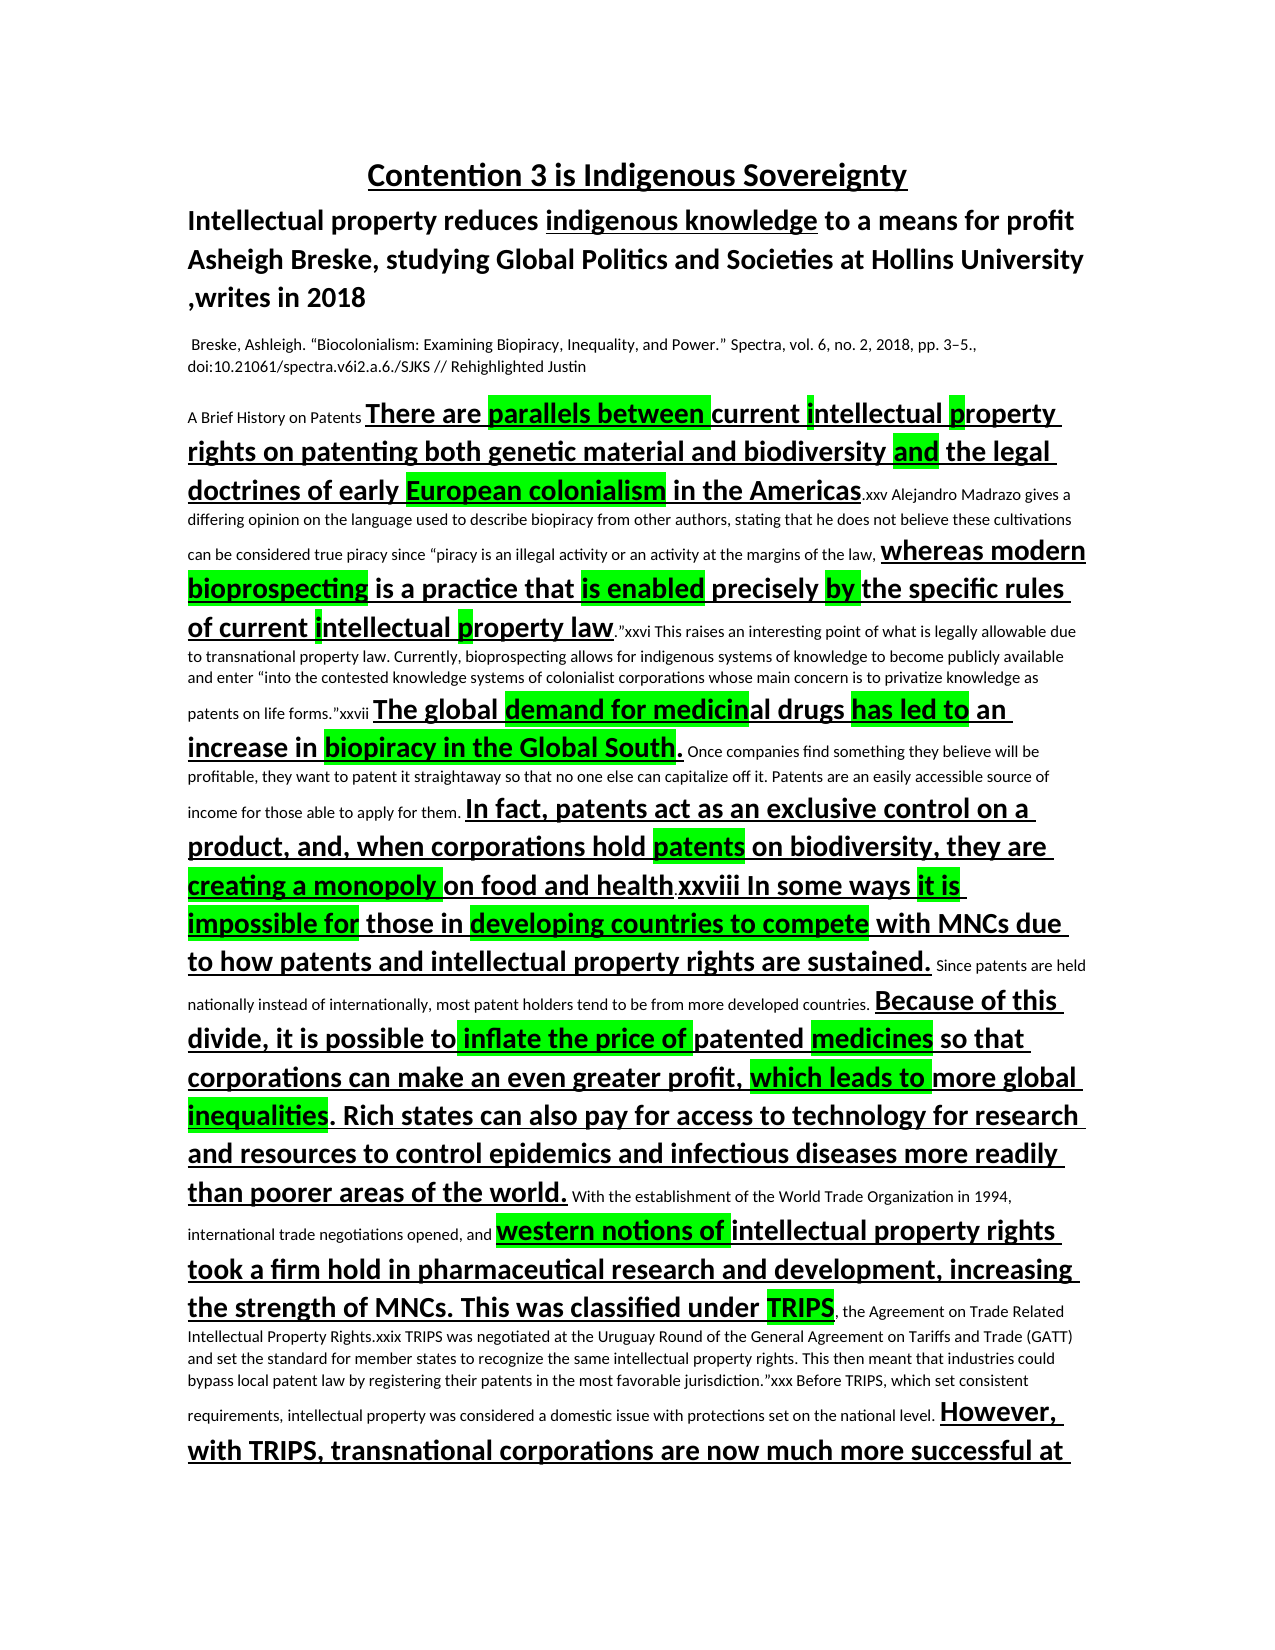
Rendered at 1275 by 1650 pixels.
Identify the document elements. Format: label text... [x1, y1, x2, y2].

text Breske, Ashleigh. “Biocolonialism: Examining Biopiracy, Inequality, and Power.” Spectra, vol. 6, no. 2, 2018, pp. 3–5., doi:10.21061/spectra.v6i2.a.6./SJKS // Rehighlighted Justin [187, 334, 1087, 376]
subtitle Intellectual property reduces indigenous knowledge to a means for profit [187, 202, 1087, 238]
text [187, 395, 1087, 1467]
text Asheigh Breske, studying Global Politics and Societies at Hollins University ,writes in 2018 [187, 241, 1087, 315]
subtitle Contention 3 is Indigenous Sovereignty [187, 154, 1087, 195]
